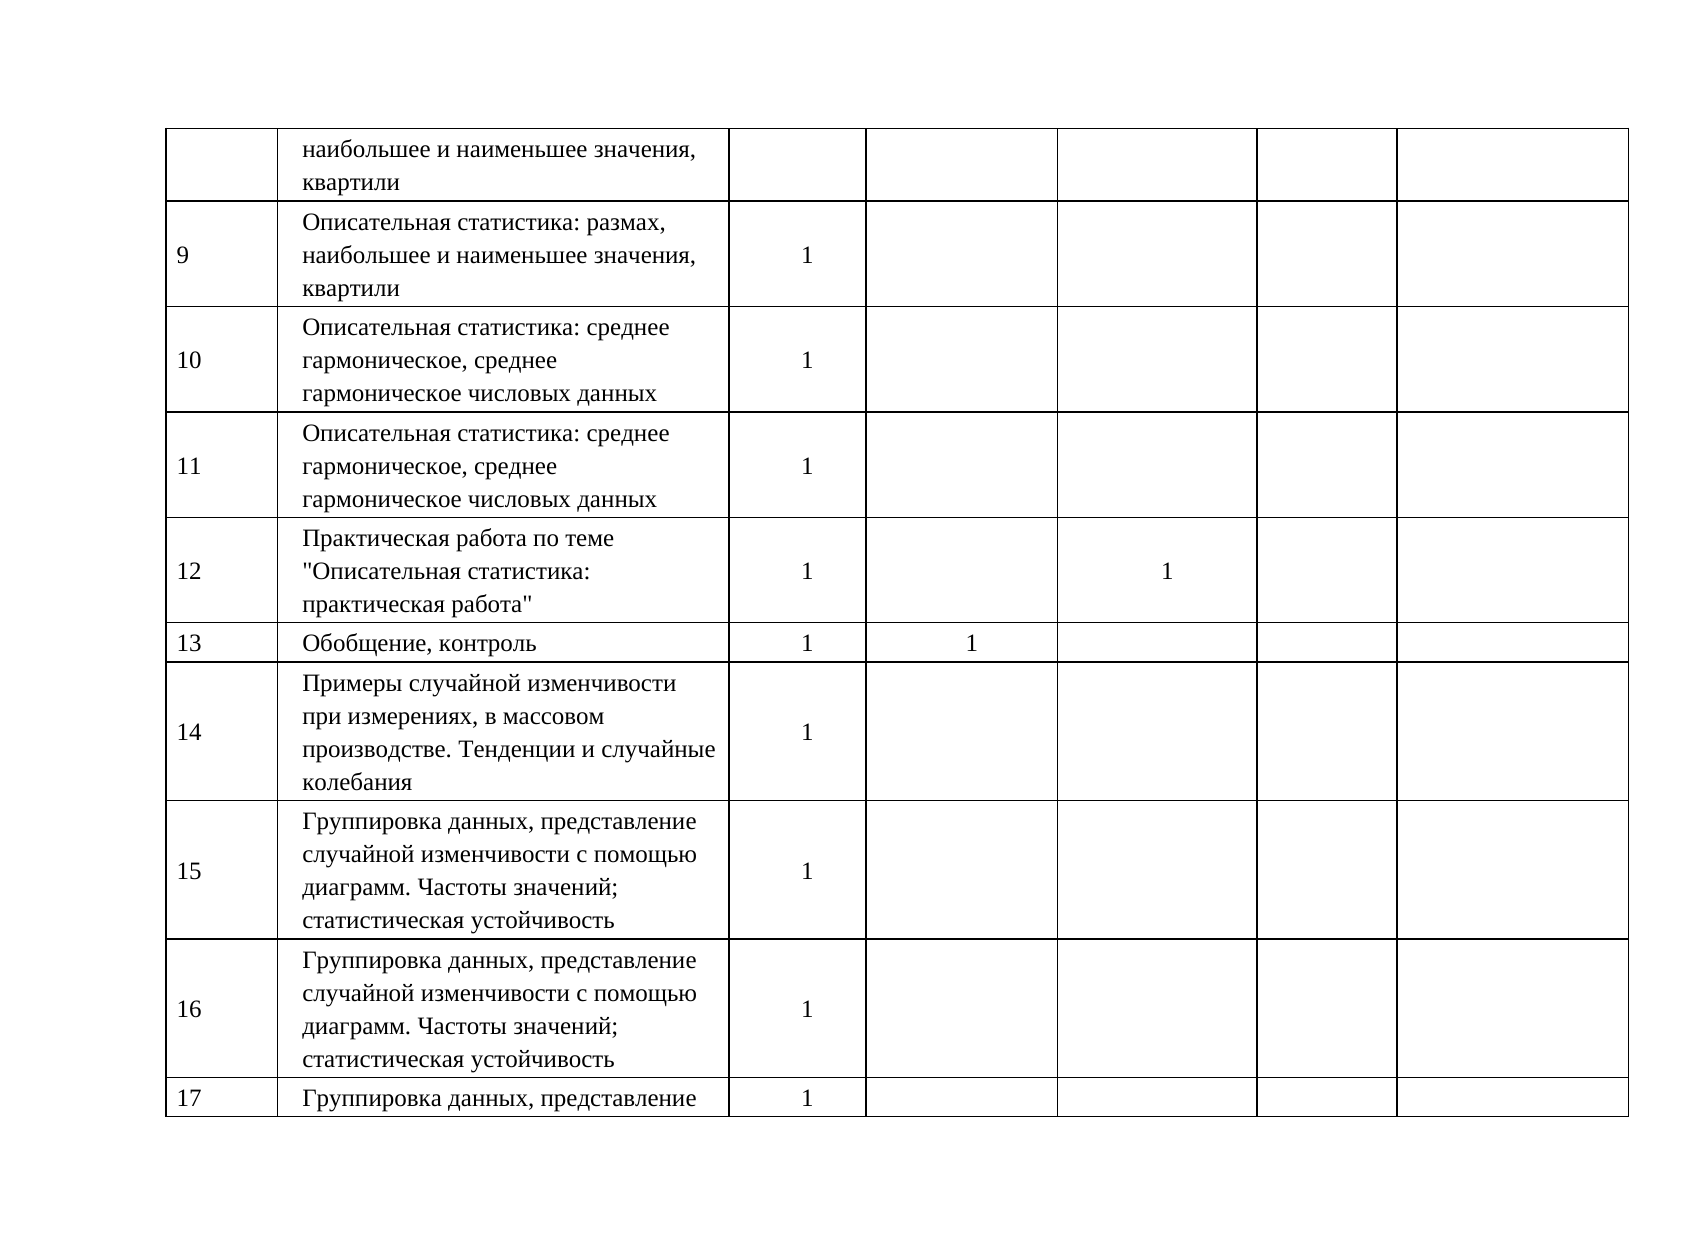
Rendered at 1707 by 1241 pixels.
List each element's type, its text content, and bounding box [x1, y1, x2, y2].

table_cell 11 [167, 413, 277, 516]
table_cell [1258, 129, 1396, 200]
table_cell 1 [1058, 518, 1256, 622]
table_cell 1 [730, 663, 865, 799]
table_cell [1258, 413, 1396, 516]
table_cell [1398, 129, 1628, 200]
table_cell [867, 129, 1057, 200]
table_cell Описательная статистика: среднее гармоническое, среднее гармоническое числовых данных [278, 307, 728, 411]
table_cell Практическая работа по теме "Описательная статистика: практическая работа" [278, 518, 728, 622]
table_cell [867, 413, 1057, 516]
table_cell [1398, 663, 1628, 799]
table_cell 1 [730, 623, 865, 661]
table_cell Примеры случайной изменчивости при измерениях, в массовом производстве. Тенденции и случайные колебания [278, 663, 728, 799]
table_cell [1058, 413, 1256, 516]
table_cell [1258, 801, 1396, 938]
table_cell Группировка данных, представление случайной изменчивости с помощью диаграмм. Частоты значений; статистическая устойчивость [278, 801, 728, 938]
table_cell [1398, 413, 1628, 516]
table_cell 1 [730, 518, 865, 622]
table_cell [1258, 518, 1396, 622]
table_cell 1 [730, 202, 865, 306]
table_cell [1058, 623, 1256, 661]
table_cell 13 [167, 623, 277, 661]
table_cell 1 [730, 413, 865, 516]
table_cell [1398, 623, 1628, 661]
table_cell 17 [167, 1078, 277, 1116]
table_cell [1258, 202, 1396, 306]
table_cell [1058, 202, 1256, 306]
table_cell 1 [730, 1078, 865, 1116]
table_cell 15 [167, 801, 277, 938]
table_cell [1258, 940, 1396, 1076]
table_cell 9 [167, 202, 277, 306]
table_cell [278, 1078, 728, 1116]
table_cell [1398, 518, 1628, 622]
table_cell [278, 202, 728, 306]
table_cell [278, 940, 728, 1076]
table_cell [1058, 307, 1256, 411]
table_cell [867, 1078, 1057, 1116]
table_cell 10 [167, 307, 277, 411]
table_cell [1058, 801, 1256, 938]
table_cell 1 [730, 801, 865, 938]
table_cell [1258, 1078, 1396, 1116]
table_cell [1258, 623, 1396, 661]
table_cell [867, 518, 1057, 622]
table_cell [867, 307, 1057, 411]
table_cell [1398, 940, 1628, 1076]
table_cell [1398, 307, 1628, 411]
table_cell [1258, 663, 1396, 799]
table_cell 14 [167, 663, 277, 799]
table_cell [867, 801, 1057, 938]
table_cell [1398, 801, 1628, 938]
table_cell Обобщение, контроль [278, 623, 728, 661]
table_cell [1058, 663, 1256, 799]
table_cell 12 [167, 518, 277, 622]
table_cell [867, 663, 1057, 799]
table_cell 1 [730, 307, 865, 411]
table_cell [1058, 940, 1256, 1076]
table_cell [867, 940, 1057, 1076]
table_cell 1 [730, 940, 865, 1076]
table_cell [867, 202, 1057, 306]
table_cell [1398, 202, 1628, 306]
table_cell 8 [167, 129, 277, 200]
table_cell 1 [867, 623, 1057, 661]
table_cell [278, 129, 728, 200]
table_cell 1 [730, 129, 865, 200]
table_cell [1258, 307, 1396, 411]
table_cell [1398, 1078, 1628, 1116]
table_cell 16 [167, 940, 277, 1076]
table_cell Описательная статистика: среднее гармоническое, среднее гармоническое числовых данных [278, 413, 728, 516]
table_cell [1058, 1078, 1256, 1116]
table_cell [1058, 129, 1256, 200]
